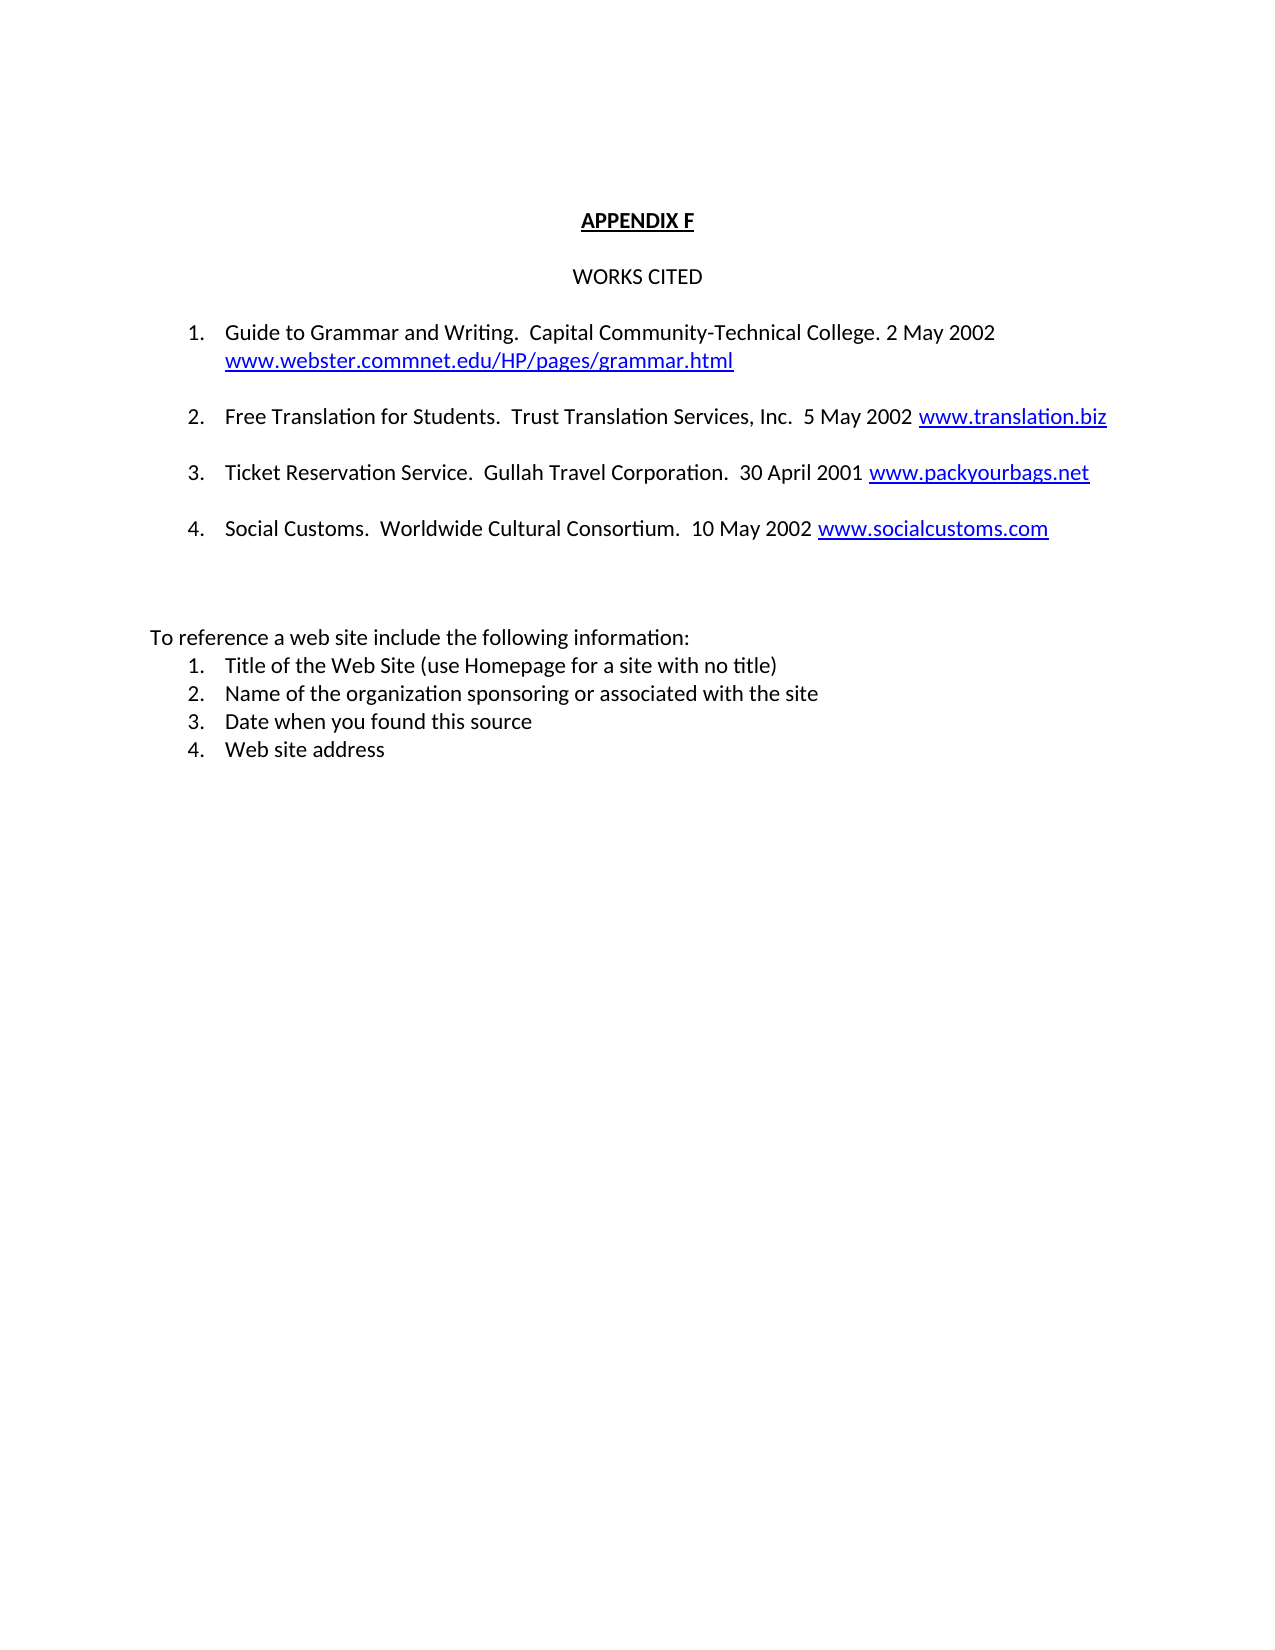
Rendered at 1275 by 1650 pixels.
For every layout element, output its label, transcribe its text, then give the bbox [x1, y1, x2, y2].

list Guide to Grammar and Writing. Capital Community-Technical College. 2 May 2002 www.webster.commnet.edu/HP/pages/grammar.html [187, 318, 1125, 374]
text WORKS CITED [150, 262, 1125, 290]
list Title of the Web Site (use Homepage for a site with no title) [187, 651, 1125, 679]
list Date when you found this source [187, 707, 1125, 735]
list Name of the organization sponsoring or associated with the site [187, 679, 1125, 707]
text APPENDIX F [150, 206, 1125, 234]
list Web site address [187, 735, 1125, 763]
list Ticket Reservation Service. Gullah Travel Corporation. 30 April 2001 www.packyourbags.net [187, 458, 1125, 486]
list Free Translation for Students. Trust Translation Services, Inc. 5 May 2002 www.translation.biz [187, 402, 1125, 430]
text To reference a web site include the following information: [150, 623, 1125, 651]
list Social Customs. Worldwide Cultural Consortium. 10 May 2002 www.socialcustoms.com [187, 514, 1125, 542]
